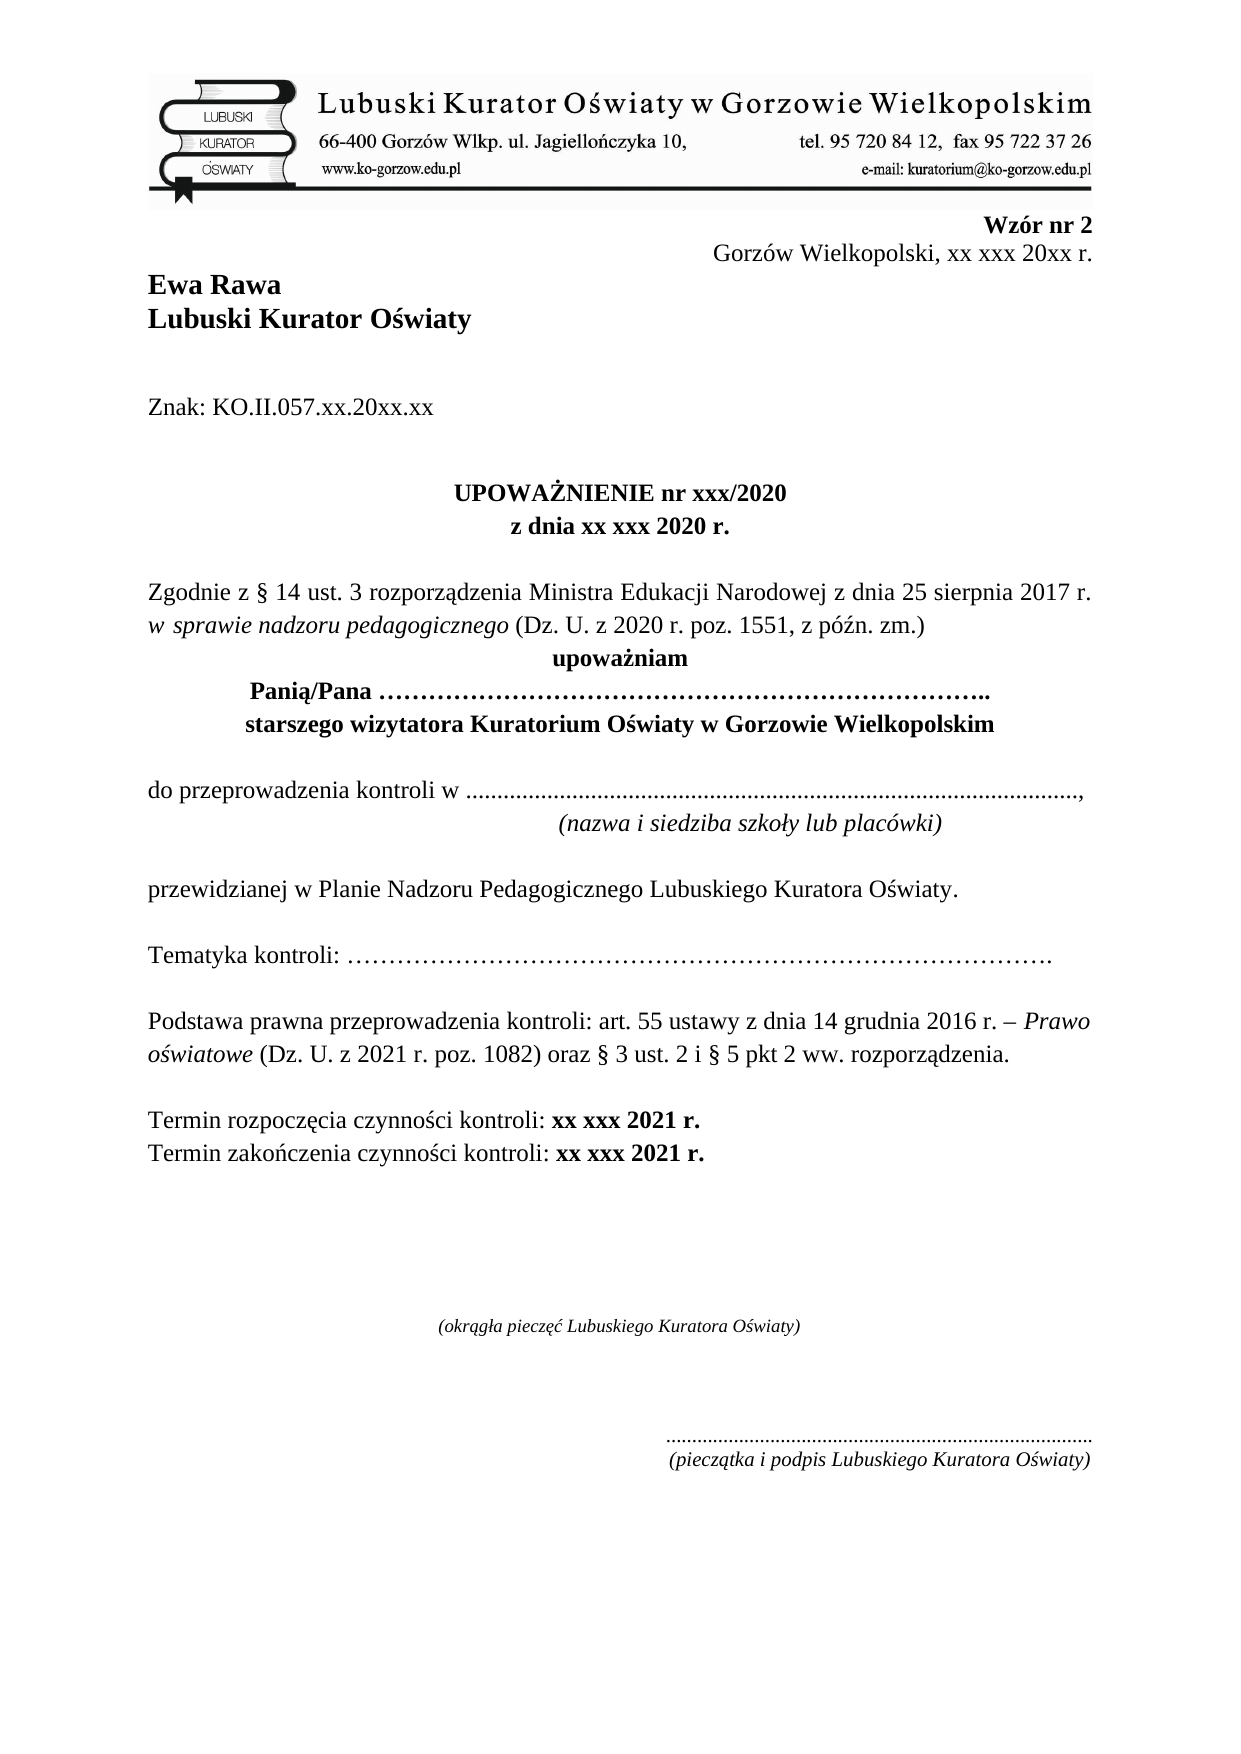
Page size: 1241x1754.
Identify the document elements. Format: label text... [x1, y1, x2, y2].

text Lubuski Kurator Oświaty [148, 301, 1093, 334]
text (okrągła pieczęć Lubuskiego Kuratora Oświaty) [148, 1315, 1093, 1337]
text Panią/Pana ……………………………………………………………….. [148, 676, 1093, 705]
text Znak: KO.II.057.xx.20xx.xx [148, 392, 1093, 421]
text Termin rozpoczęcia czynności kontroli: xx xxx 2021 r. [148, 1105, 1093, 1134]
text (nazwa i siedziba szkoły lub placówki) [148, 808, 1093, 837]
text przewidzianej w Planie Nadzoru Pedagogicznego Lubuskiego Kuratora Oświaty. [148, 874, 1093, 903]
text Wzór nr 2 [148, 210, 1093, 238]
text UPOWAŻNIENIE nr xxx/2020 [148, 478, 1093, 507]
text Tematyka kontroli: …………………………………………………………………………. [148, 940, 1093, 969]
text upoważniam [148, 643, 1093, 672]
text Termin zakończenia czynności kontroli: xx xxx 2021 r. [148, 1138, 1093, 1167]
text do przeprowadzenia kontroli w .................................................................................................., [148, 775, 1093, 804]
text Podstawa prawna przeprowadzenia kontroli: art. 55 ustawy z dnia 14 grudnia 2016 r. – Prawo oświatowe (Dz. U. z 2021 r. poz. 1082) oraz § 3 ust. 2 i § 5 pkt 2 ww. rozporządzenia. [148, 1006, 1093, 1068]
text Gorzów Wielkopolski, xx xxx 20xx r. [148, 238, 1093, 267]
picture [147, 73, 1093, 210]
text Ewa Rawa [148, 267, 1093, 301]
text .................................................................................. [148, 1423, 1093, 1447]
text z dnia xx xxx 2020 r. [148, 511, 1093, 540]
text starszego wizytatora Kuratorium Oświaty w Gorzowie Wielkopolskim [148, 709, 1093, 738]
text (pieczątka i podpis Lubuskiego Kuratora Oświaty) [148, 1447, 1093, 1471]
text Zgodnie z § 14 ust. 3 rozporządzenia Ministra Edukacji Narodowej z dnia 25 sierpnia 2017 r. w sprawie nadzoru pedagogicznego (Dz. U. z 2020 r. poz. 1551, z późn. zm.) [148, 577, 1093, 639]
